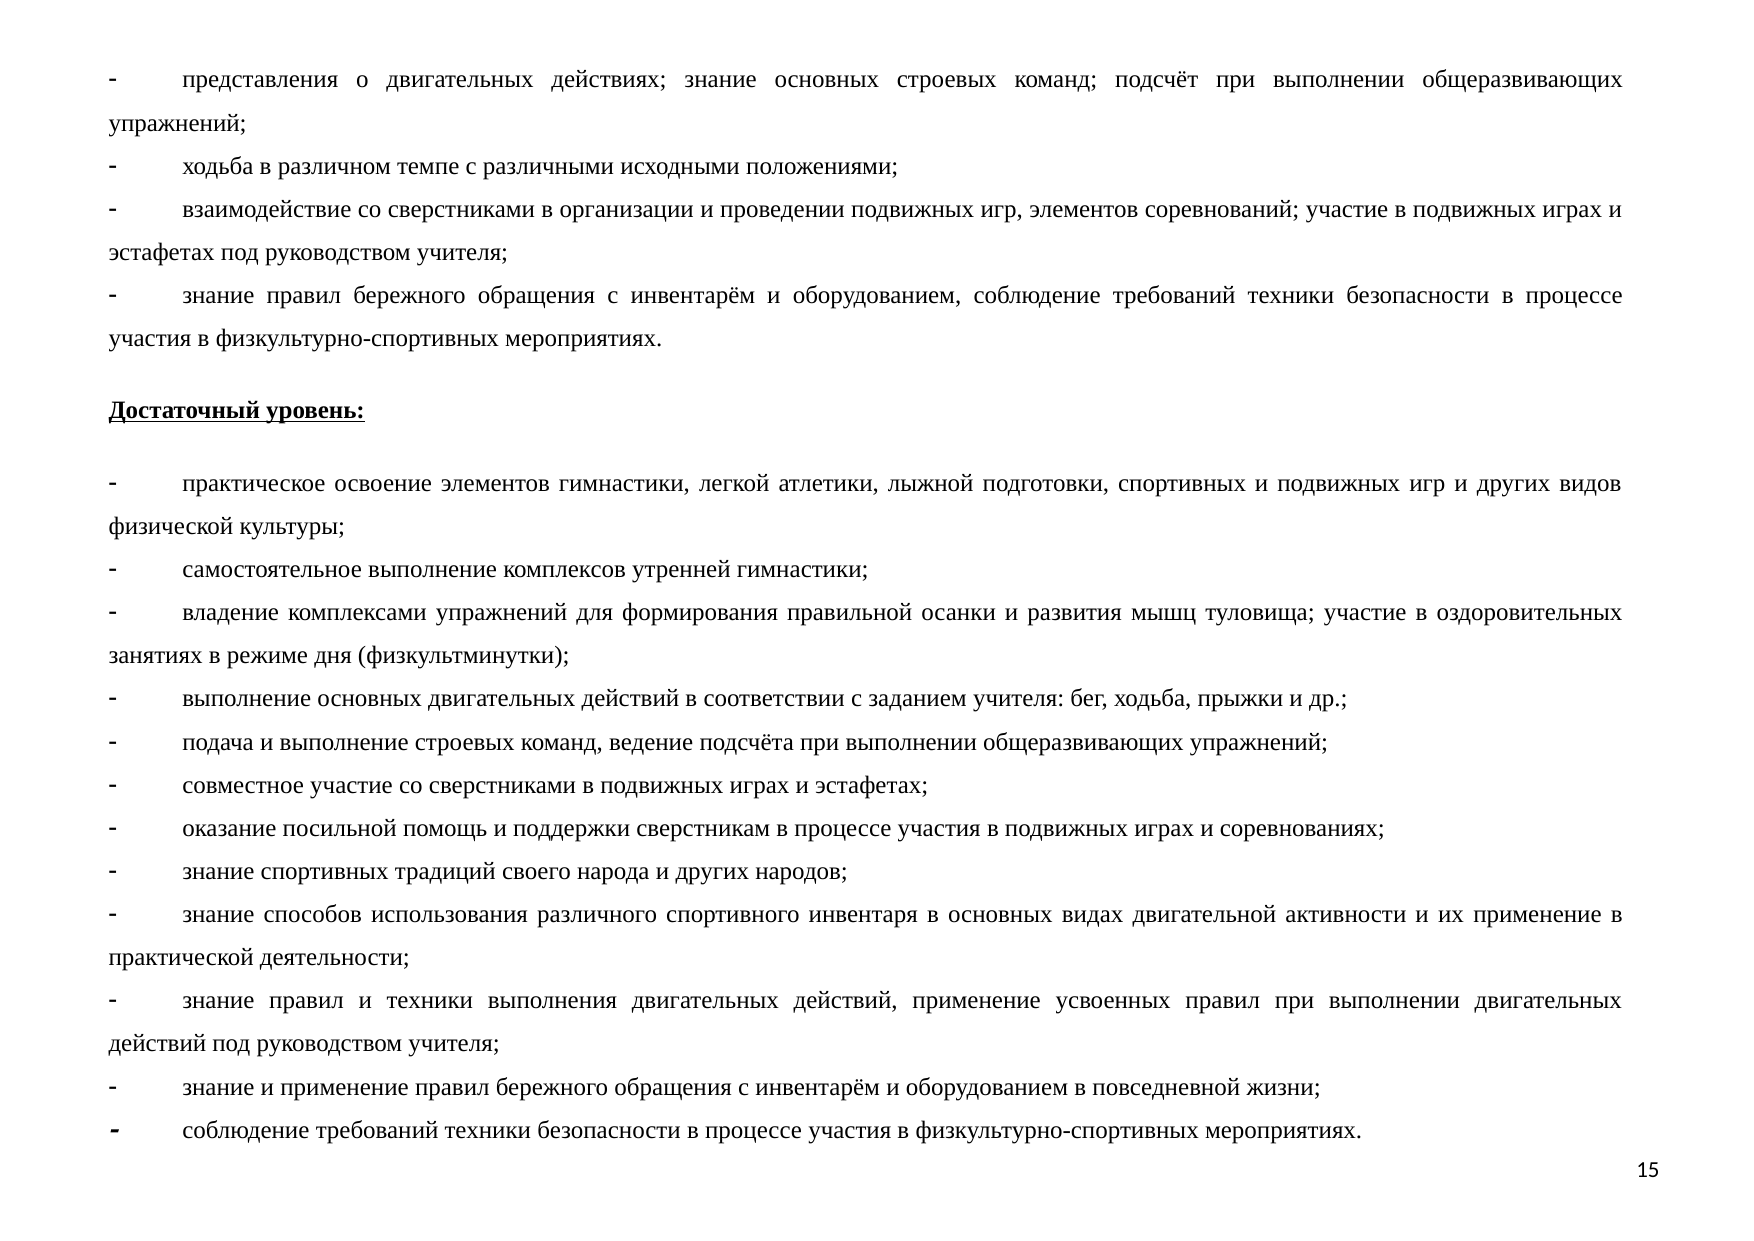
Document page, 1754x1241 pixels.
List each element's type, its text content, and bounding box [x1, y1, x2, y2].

list самостоятельное выполнение комплексов утренней гимнастики; [108, 554, 1624, 583]
list подача и выполнение строевых команд, ведение подсчёта при выполнении общеразвивающих упражнений; [108, 727, 1624, 755]
list владение комплексами упражнений для формирования правильной осанки и развития мышц туловища; участие в оздоровительных занятиях в режиме дня (физкультминутки); [108, 597, 1624, 669]
list совместное участие со сверстниками в подвижных играх и эстафетах; [108, 770, 1624, 798]
list знание способов использования различного спортивного инвентаря в основных видах двигательной активности и их применение в практической деятельности; [108, 899, 1624, 971]
list выполнение основных двигательных действий в соответствии с заданием учителя: бег, ходьба, прыжки и др.; [108, 683, 1624, 712]
list знание правил и техники выполнения двигательных действий, применение усвоенных правил при выполнении двигательных действий под руководством учителя; [108, 985, 1624, 1057]
text Достаточный уровень: [108, 396, 1624, 424]
list представления о двигательных действиях; знание основных строевых команд; подсчёт при выполнении общеразвивающих упражнений; [108, 64, 1624, 136]
list взаимодействие со сверстниками в организации и проведении подвижных игр, элементов соревнований; участие в подвижных играх и эстафетах под руководством учителя; [108, 194, 1624, 266]
list ходьба в различном темпе с различными исходными положениями; [108, 151, 1624, 179]
list практическое освоение элементов гимнастики, легкой атлетики, лыжной подготовки, спортивных и подвижных игр и других видов физической культуры; [108, 468, 1624, 540]
list знание и применение правил бережного обращения с инвентарём и оборудованием в повседневной жизни; [108, 1072, 1624, 1100]
list знание правил бережного обращения с инвентарём и оборудованием, соблюдение требований техники безопасности в процессе участия в физкультурно-спортивных мероприятиях. [108, 280, 1624, 352]
list оказание посильной помощь и поддержки сверстникам в процессе участия в подвижных играх и соревнованиях; [108, 813, 1624, 842]
list знание спортивных традиций своего народа и других народов; [108, 856, 1624, 885]
list соблюдение требований техники безопасности в процессе участия в физкультурно-спортивных мероприятиях. [108, 1115, 1624, 1143]
